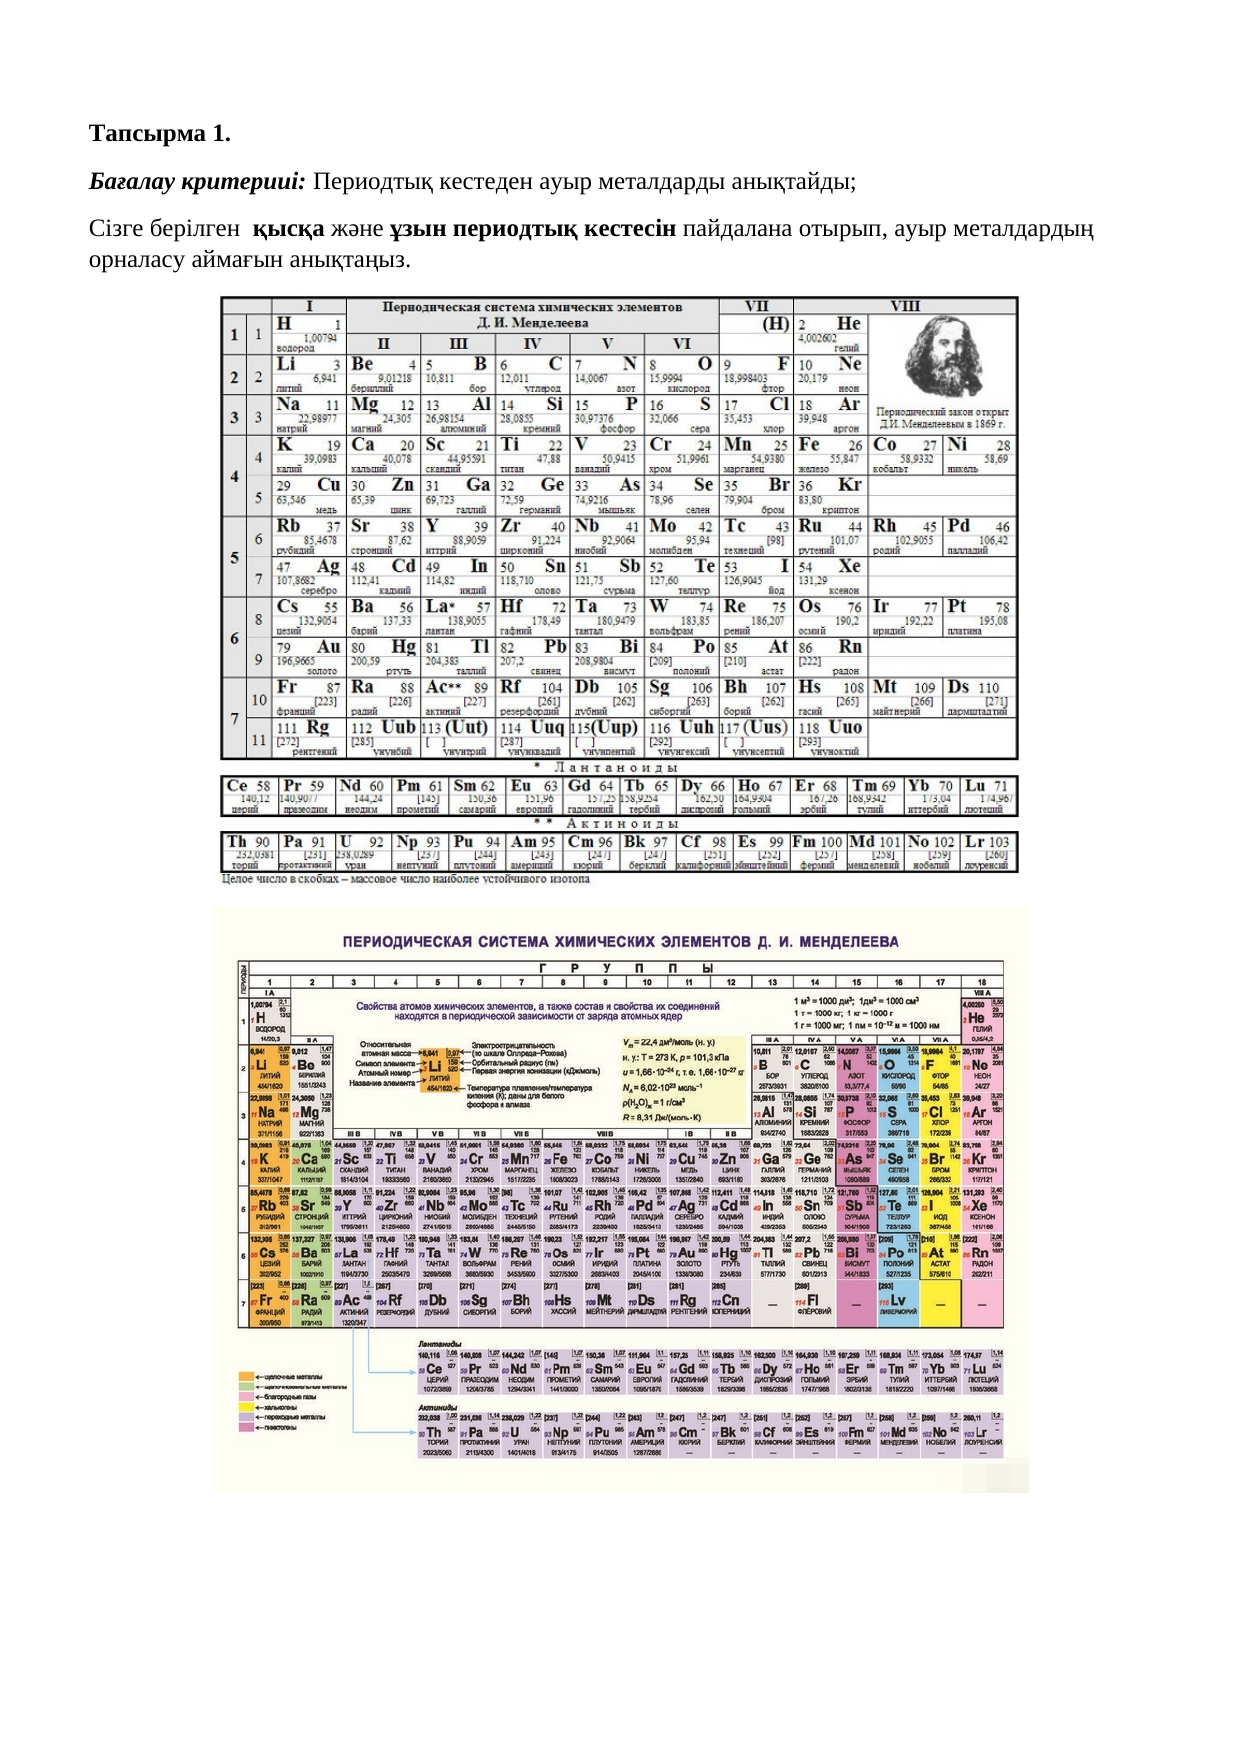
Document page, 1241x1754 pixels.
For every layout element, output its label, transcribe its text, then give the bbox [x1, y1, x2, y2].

text Бағалау критерииі: Периодтық кестеден ауыр металдарды анықтайды; [88, 166, 1152, 194]
text Тапсырма 1. [88, 118, 1152, 147]
text Сізге берілген қысқа және ұзын периодтық кестесін пайдалана отырып, ауыр металдардың орналасу аймағын анықтаңыз. [88, 213, 1152, 273]
picture [211, 906, 1030, 1493]
picture [217, 292, 1023, 888]
